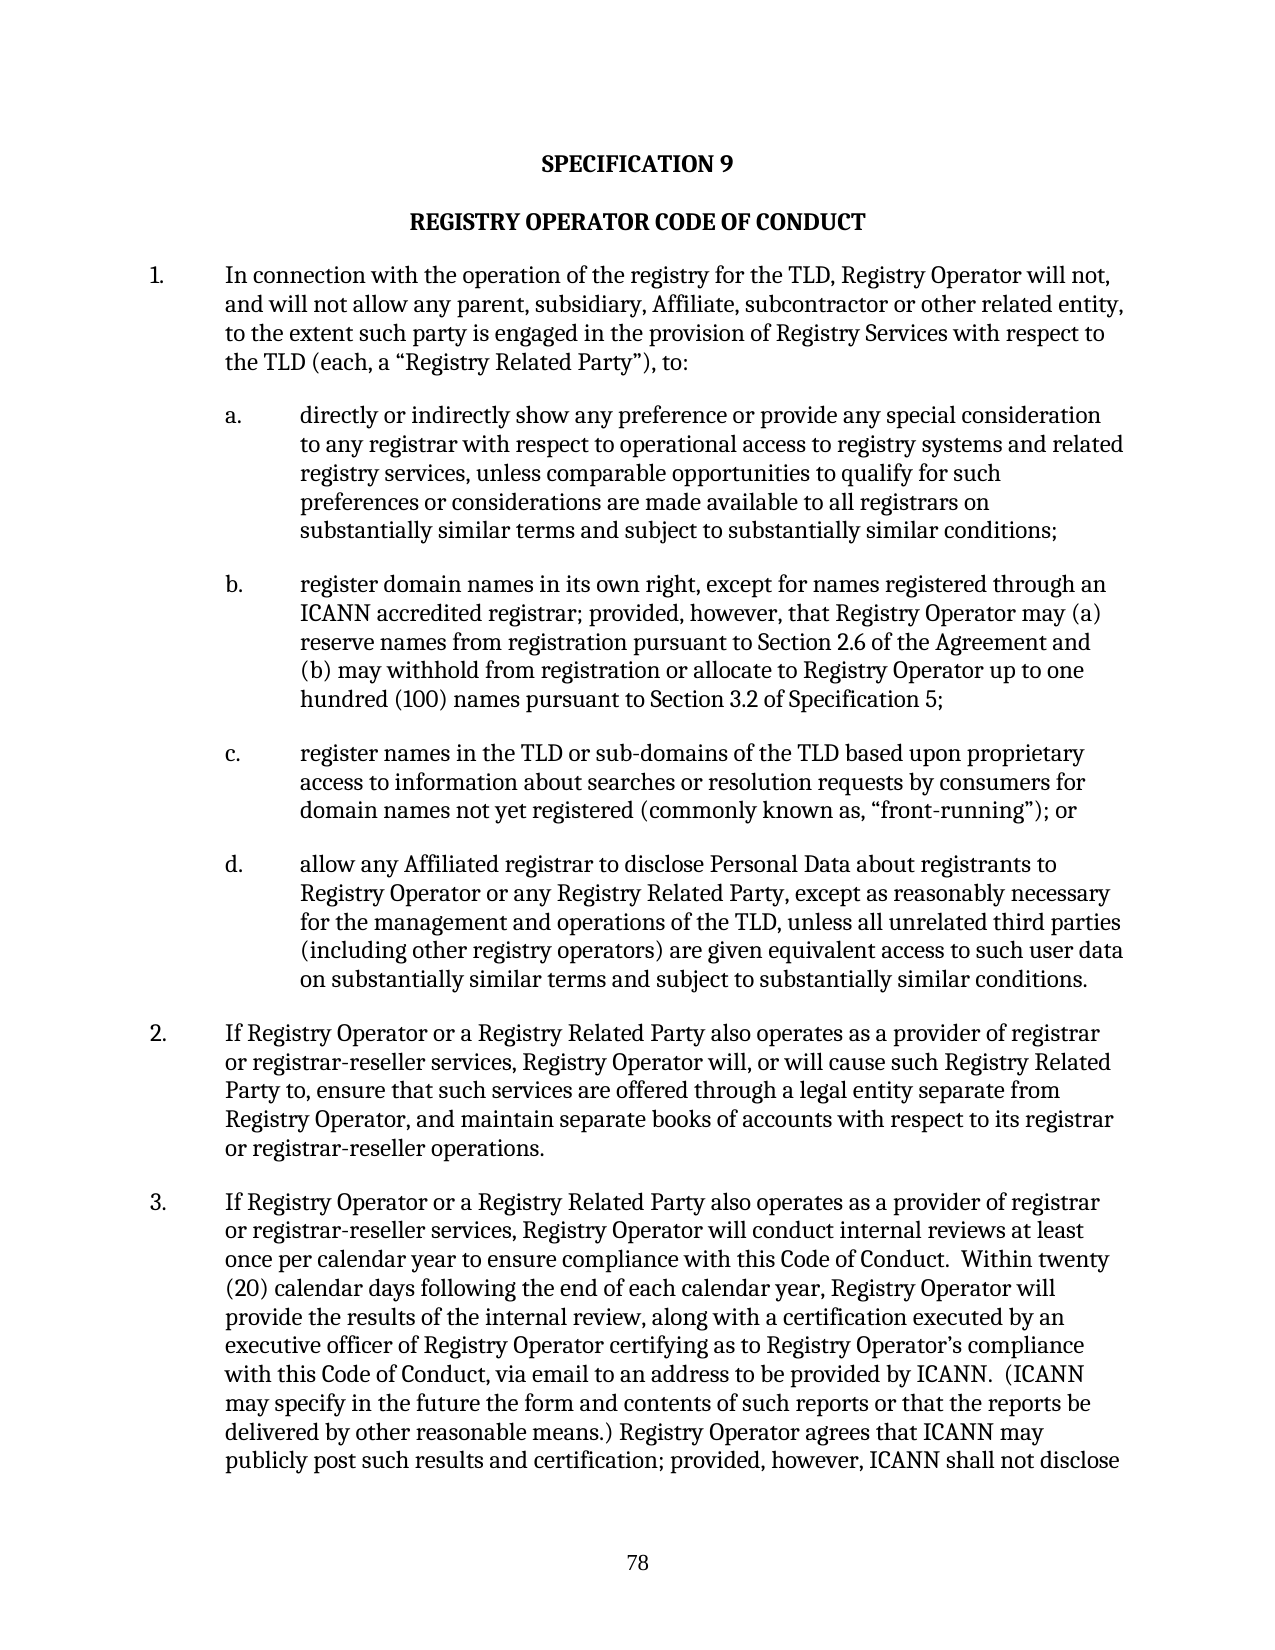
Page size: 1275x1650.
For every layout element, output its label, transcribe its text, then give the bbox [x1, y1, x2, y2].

text register domain names in its own right, except for names registered through an ICANN accredited registrar; provided, however, that Registry Operator may (a) reserve names from registration pursuant to Section 2.6 of the Agreement and (b) may withhold from registration or allocate to Registry Operator up to one hundred (100) names pursuant to Section 3.2 of Specification 5; [225, 570, 1125, 714]
text If Registry Operator or a Registry Related Party also operates as a provider of registrar or registrar-reseller services, Registry Operator will, or will cause such Registry Related Party to, ensure that such services are offered through a legal entity separate from Registry Operator, and maintain separate books of accounts with respect to its registrar or registrar-reseller operations. [150, 1019, 1125, 1162]
text directly or indirectly show any preference or provide any special consideration to any registrar with respect to operational access to registry systems and related registry services, unless comparable opportunities to qualify for such preferences or considerations are made available to all registrars on substantially similar terms and subject to substantially similar conditions; [225, 401, 1125, 545]
text register names in the TLD or sub-domains of the TLD based upon proprietary access to information about searches or resolution requests by consumers for domain names not yet registered (commonly known as, “front-running”); or [225, 739, 1125, 825]
text REGISTRY OPERATOR CODE OF CONDUCT [150, 150, 1125, 236]
text In connection with the operation of the registry for the TLD, Registry Operator will not, and will not allow any parent, subsidiary, Affiliate, subcontractor or other related entity, to the extent such party is engaged in the provision of Registry Services with respect to the TLD (each, a “Registry Related Party”), to: [150, 261, 1125, 376]
text allow any Affiliated registrar to disclose Personal Data about registrants to Registry Operator or any Registry Related Party, except as reasonably necessary for the management and operations of the TLD, unless all unrelated third parties (including other registry operators) are given equivalent access to such user data on substantially similar terms and subject to substantially similar conditions. [225, 850, 1125, 994]
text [150, 1187, 1125, 1475]
